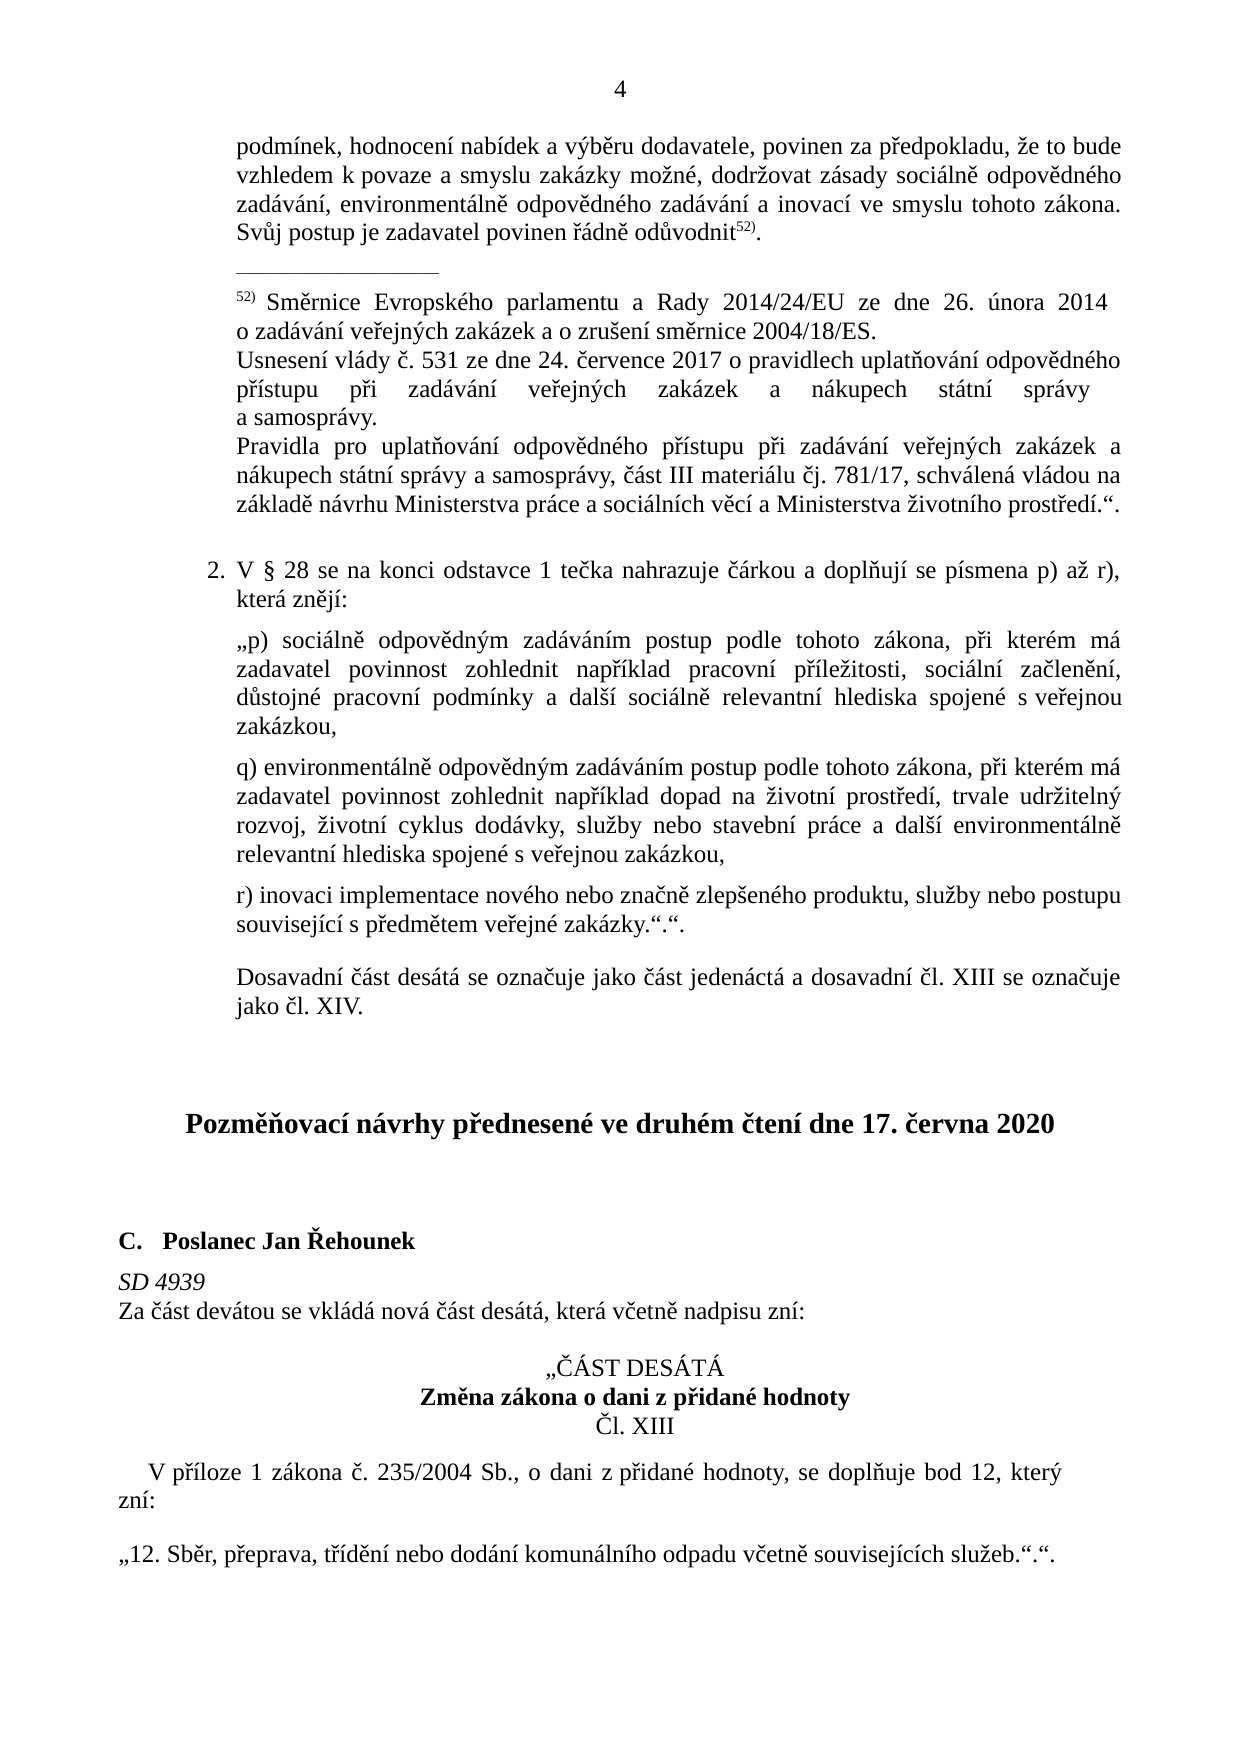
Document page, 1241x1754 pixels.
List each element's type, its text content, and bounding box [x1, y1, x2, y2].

text Čl. XIII [148, 1411, 1122, 1440]
subtitle Pozměňovací návrhy přednesené ve druhém čtení dne 17. června 2020 [118, 1106, 1122, 1140]
text Dosavadní část desátá se označuje jako část jedenáctá a dosavadní čl. XIII se označuje jako čl. XIV. [236, 962, 1122, 1020]
text Usnesení vlády č. 531 ze dne 24. července 2017 o pravidlech uplatňování odpovědného přístupu při zadávání veřejných zakázek a nákupech státní správy a samosprávy. [236, 345, 1122, 431]
text q) environmentálně odpovědným zadáváním postup podle tohoto zákona, při kterém má zadavatel povinnost zohlednit například dopad na životní prostředí, trvale udržitelný rozvoj, životní cyklus dodávky, služby nebo stavební práce a další environmentálně relevantní hlediska spojené s veřejnou zakázkou, [236, 752, 1122, 867]
text r) inovaci implementace nového nebo značně zlepšeného produktu, služby nebo postupu související s předmětem veřejné zakázky.“.“. [236, 880, 1122, 937]
text Za část devátou se vkládá nová část desátá, která včetně nadpisu zní: [118, 1296, 1122, 1325]
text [236, 131, 1122, 246]
text Pravidla pro uplatňování odpovědného přístupu při zadávání veřejných zakázek a nákupech státní správy a samosprávy, část III materiálu čj. 781/17, schválená vládou na základě návrhu Ministerstva práce a sociálních věcí a Ministerstva životního prostředí.“. [236, 431, 1122, 517]
text Poslanec Jan Řehounek [118, 1226, 1122, 1255]
text „p) sociálně odpovědným zadáváním postup podle tohoto zákona, při kterém má zadavatel povinnost zohlednit například pracovní příležitosti, sociální začlenění, důstojné pracovní podmínky a další sociálně relevantní hlediska spojené s veřejnou zakázkou, [236, 625, 1122, 740]
text SD 4939 [118, 1267, 1122, 1296]
list V § 28 se na konci odstavce 1 tečka nahrazuje čárkou a doplňují se písmena p) až r), která znějí: [207, 555, 1122, 612]
text „12. Sběr, přeprava, třídění nebo dodání komunálního odpadu včetně souvisejících služeb.“.“. [118, 1539, 1062, 1568]
text Změna zákona o dani z přidané hodnoty [148, 1382, 1122, 1411]
text ____________________________ [221, 259, 1122, 287]
text 52) Směrnice Evropského parlamentu a Rady 2014/24/EU ze dne 26. února 2014 o zadávání veřejných zakázek a o zrušení směrnice 2004/18/ES. [236, 287, 1122, 345]
text „ČÁST DESÁTÁ [148, 1353, 1122, 1382]
text V příloze 1 zákona č. 235/2004 Sb., o dani z přidané hodnoty, se doplňuje bod 12, který zní: [118, 1457, 1062, 1514]
